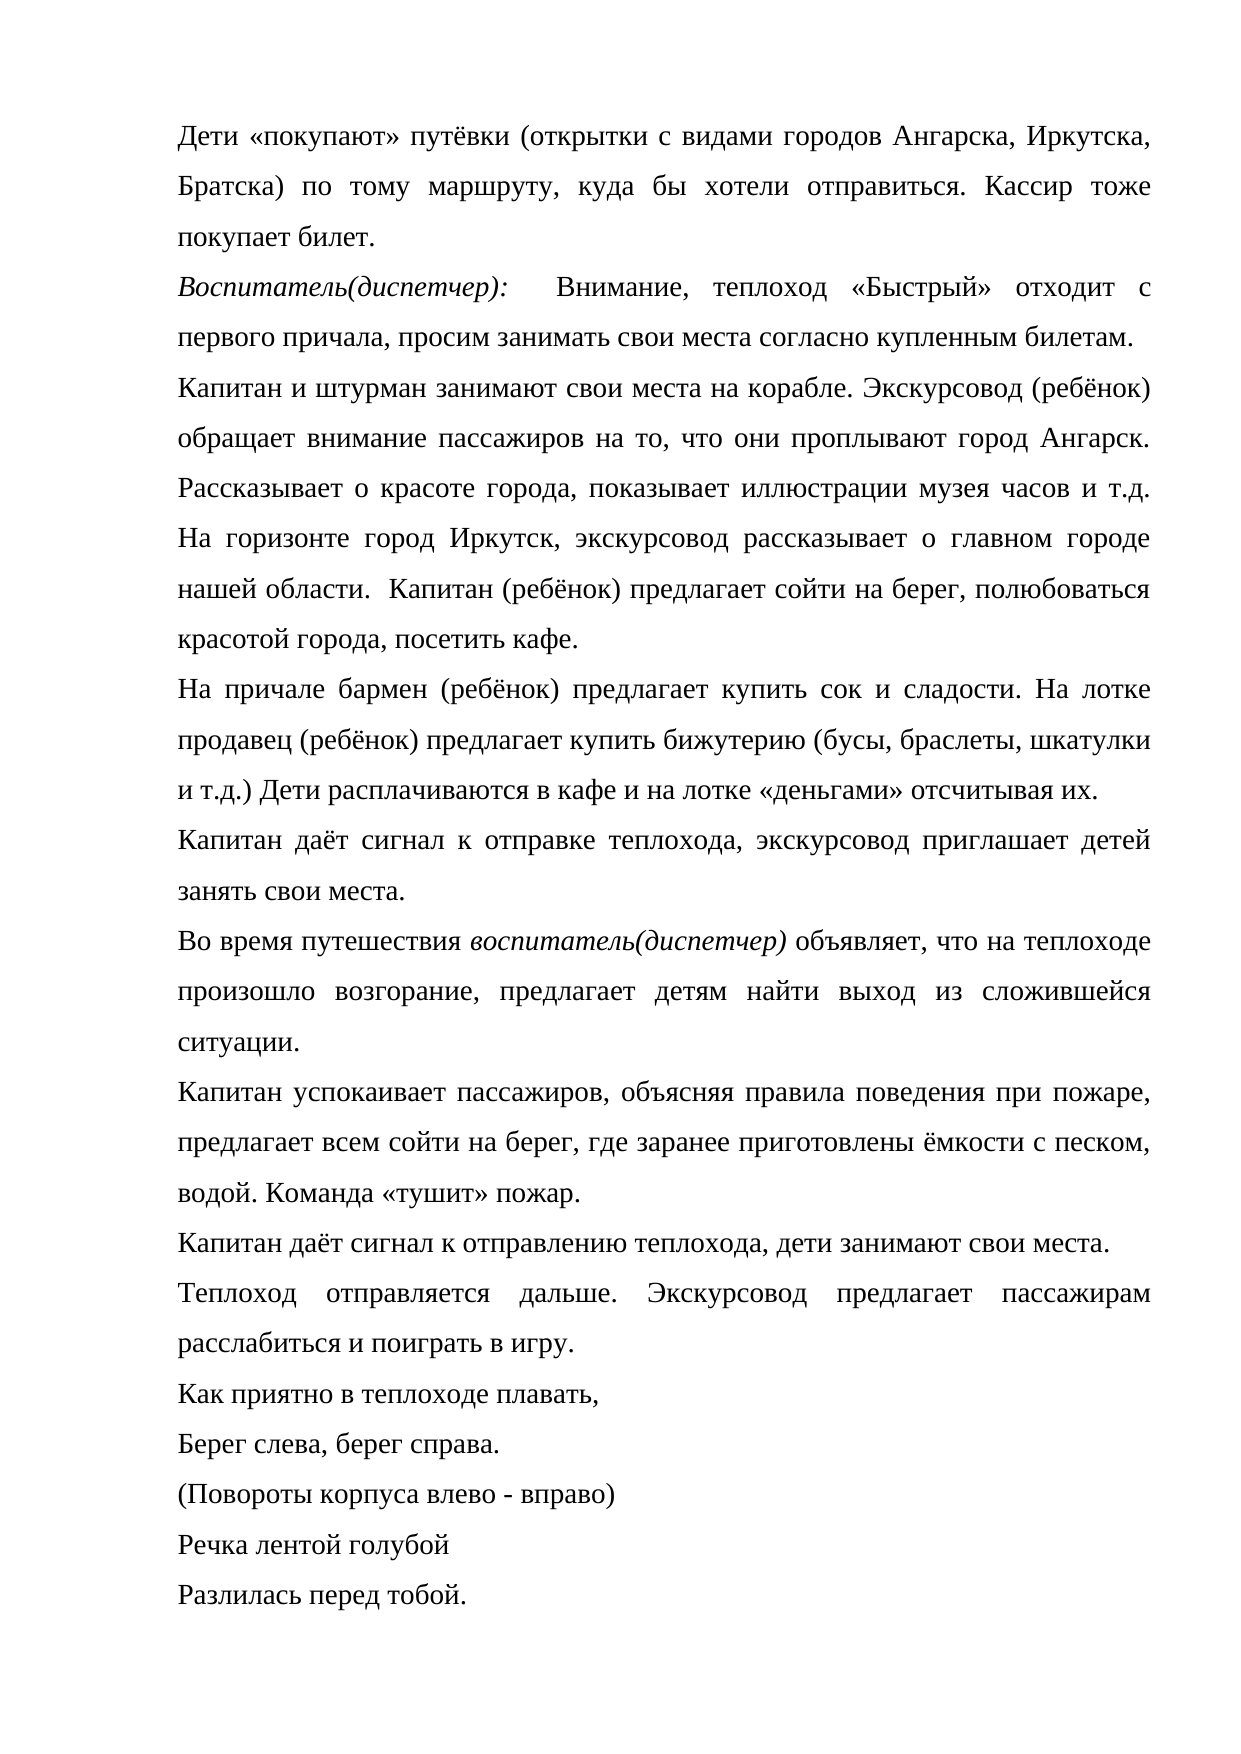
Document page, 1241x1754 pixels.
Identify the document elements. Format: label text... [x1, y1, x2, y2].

text Как приятно в теплоходе плавать, [177, 1376, 1152, 1409]
text Капитан даёт сигнал к отправке теплохода, экскурсовод приглашает детей занять свои места. [177, 822, 1152, 906]
text Речка лентой голубой [177, 1527, 1152, 1560]
text Воспитатель(диспетчер): Внимание, теплоход «Быстрый» отходит с первого причала, просим занимать свои места согласно купленным билетам. [177, 269, 1152, 353]
text На причале бармен (ребёнок) предлагает купить сок и сладости. На лотке продавец (ребёнок) предлагает купить бижутерию (бусы, браслеты, шкатулки и т.д.) Дети расплачиваются в кафе и на лотке «деньгами» отсчитывая их. [177, 672, 1152, 806]
text Дети «покупают» путёвки (открытки с видами городов Ангарска, Иркутска, Братска) по тому маршруту, куда бы хотели отправиться. Кассир тоже покупает билет. [177, 118, 1152, 252]
text Теплоход отправляется дальше. Экскурсовод предлагает пассажирам расслабиться и поиграть в игру. [177, 1275, 1152, 1359]
text Капитан успокаивает пассажиров, объясняя правила поведения при пожаре, предлагает всем сойти на берег, где заранее приготовлены ёмкости с песком, водой. Команда «тушит» пожар. [177, 1074, 1152, 1208]
text Капитан и штурман занимают свои места на корабле. Экскурсовод (ребёнок) обращает внимание пассажиров на то, что они проплывают город Ангарск. Рассказывает о красоте города, показывает иллюстрации музея часов и т.д. На горизонте город Иркутск, экскурсовод рассказывает о главном городе нашей области. Капитан (ребёнок) предлагает сойти на берег, полюбоваться красотой города, посетить кафе. [177, 370, 1152, 655]
text Во время путешествия воспитатель(диспетчер) объявляет, что на теплоходе произошло возгорание, предлагает детям найти выход из сложившейся ситуации. [177, 923, 1152, 1057]
text Разлилась перед тобой. [177, 1577, 1152, 1611]
text (Повороты корпуса влево - вправо) [177, 1477, 1152, 1510]
text Берег слева, берег справа. [177, 1426, 1152, 1460]
text Капитан даёт сигнал к отправлению теплохода, дети занимают свои места. [177, 1225, 1152, 1258]
